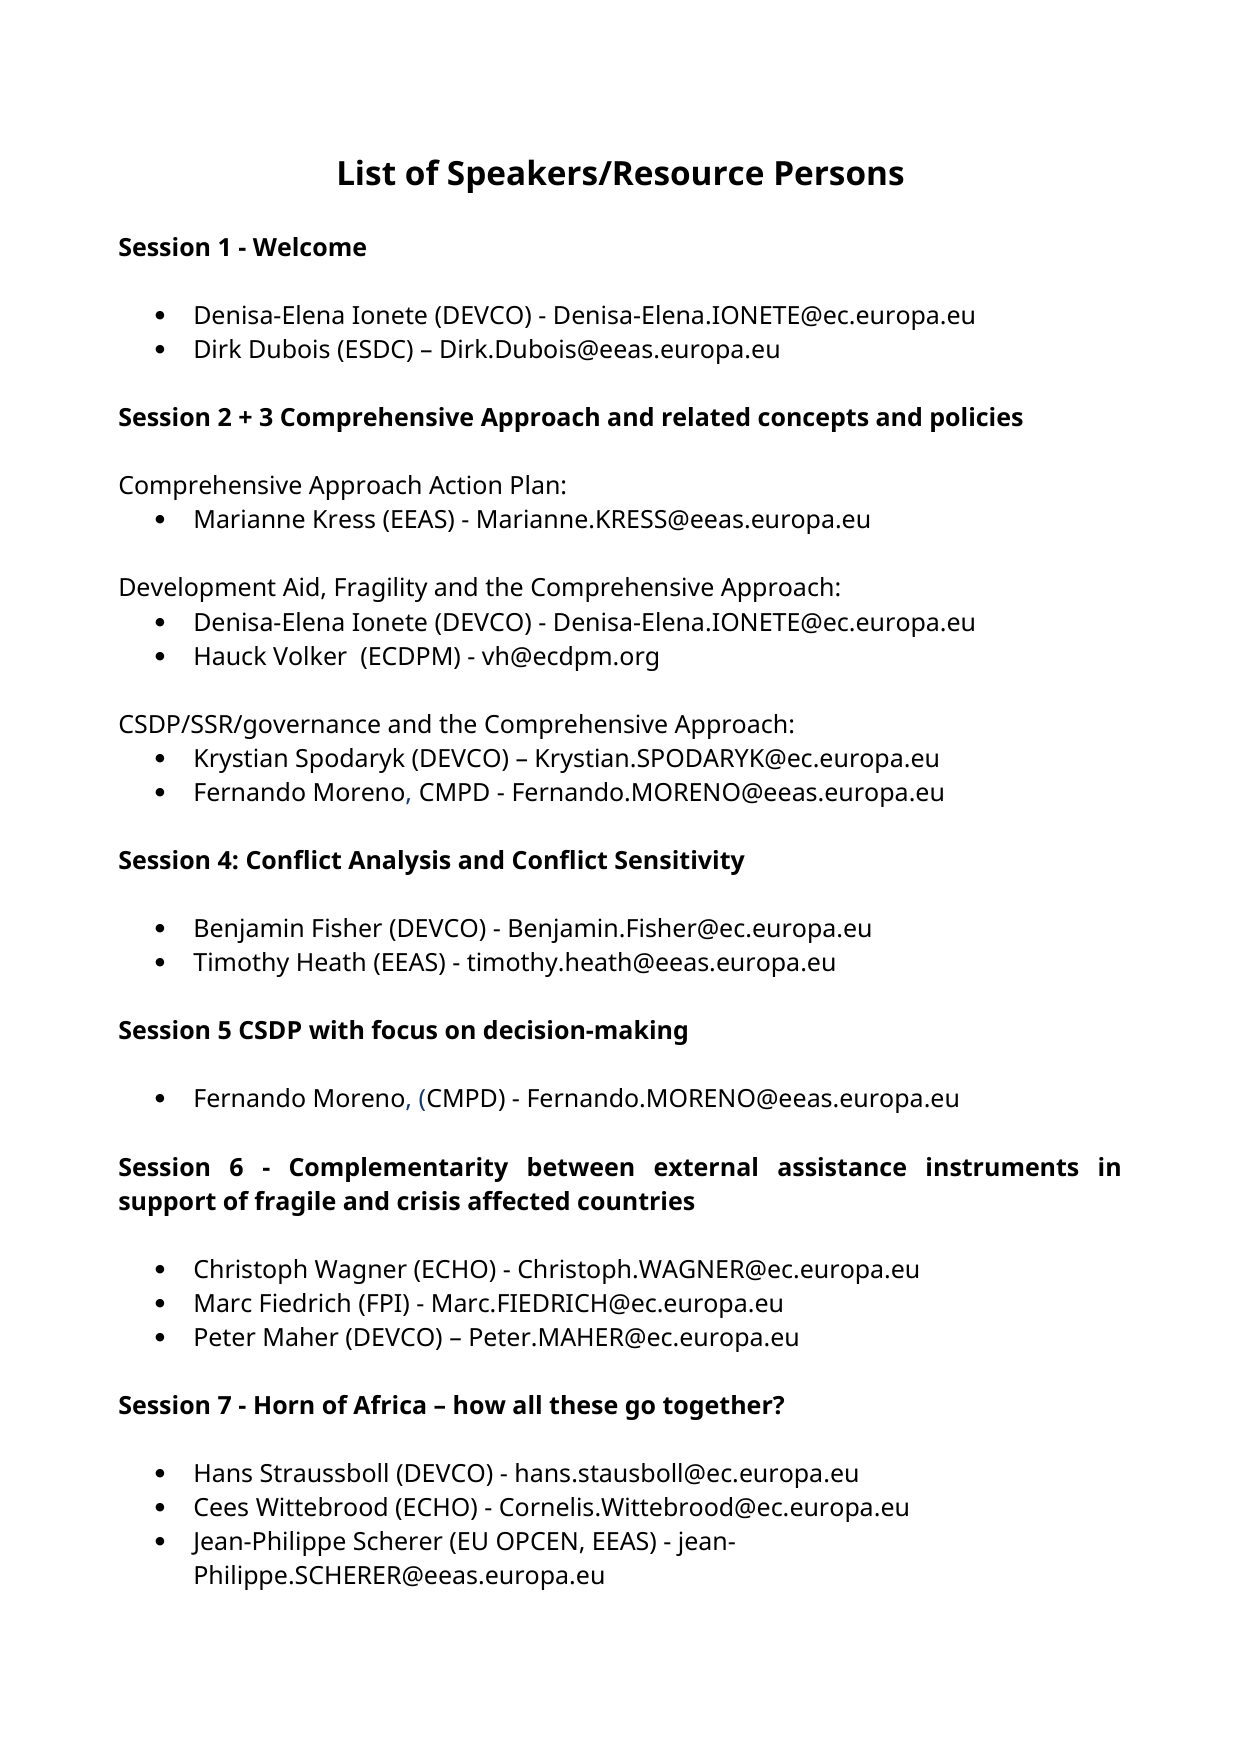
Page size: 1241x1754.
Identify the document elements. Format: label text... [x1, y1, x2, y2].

list Hans Straussboll (DEVCO) - hans.stausboll@ec.europa.eu [156, 1456, 1123, 1490]
text Session 2 + 3 Comprehensive Approach and related concepts and policies [118, 400, 1123, 434]
list Denisa-Elena Ionete (DEVCO) - Denisa-Elena.IONETE@ec.europa.eu [156, 298, 1123, 332]
text Session 7 - Horn of Africa – how all these go together? [118, 1388, 1123, 1422]
list Christoph Wagner (ECHO) - Christoph.WAGNER@ec.europa.eu [156, 1251, 1123, 1285]
list Marc Fiedrich (FPI) - Marc.FIEDRICH@ec.europa.eu [156, 1285, 1123, 1319]
list Denisa-Elena Ionete (DEVCO) - Denisa-Elena.IONETE@ec.europa.eu [156, 604, 1123, 638]
list Fernando Moreno, CMPD - Fernando.MORENO@eeas.europa.eu [156, 774, 1123, 808]
list Marianne Kress (EEAS) - Marianne.KRESS@eeas.europa.eu [156, 502, 1123, 536]
text Session 1 - Welcome [118, 229, 1123, 263]
text Session 5 CSDP with focus on decision-making [118, 1013, 1123, 1047]
text Comprehensive Approach Action Plan: [118, 468, 1123, 502]
text Session 6 - Complementarity between external assistance instruments in support of fragile and crisis affected countries [118, 1149, 1123, 1217]
list Jean-Philippe Scherer (EU OPCEN, EEAS) - jean-Philippe.SCHERER@eeas.europa.eu [156, 1524, 1123, 1592]
list Fernando Moreno, (CMPD) - Fernando.MORENO@eeas.europa.eu [156, 1081, 1123, 1115]
list Timothy Heath (EEAS) - timothy.heath@eeas.europa.eu [156, 945, 1123, 979]
text List of Speakers/Resource Persons [118, 150, 1123, 195]
list Krystian Spodaryk (DEVCO) – Krystian.SPODARYK@ec.europa.eu [156, 740, 1123, 774]
text Development Aid, Fragility and the Comprehensive Approach: [118, 570, 1123, 604]
list Benjamin Fisher (DEVCO) - Benjamin.Fisher@ec.europa.eu [156, 911, 1123, 945]
list Peter Maher (DEVCO) – Peter.MAHER@ec.europa.eu [156, 1319, 1123, 1353]
list Dirk Dubois (ESDC) – Dirk.Dubois@eeas.europa.eu [156, 332, 1123, 366]
list Hauck Volker (ECDPM) - vh@ecdpm.org [156, 638, 1123, 672]
text Session 4: Conflict Analysis and Conflict Sensitivity [118, 843, 1123, 877]
text CSDP/SSR/governance and the Comprehensive Approach: [118, 706, 1123, 740]
list Cees Wittebrood (ECHO) - Cornelis.Wittebrood@ec.europa.eu [156, 1490, 1123, 1524]
